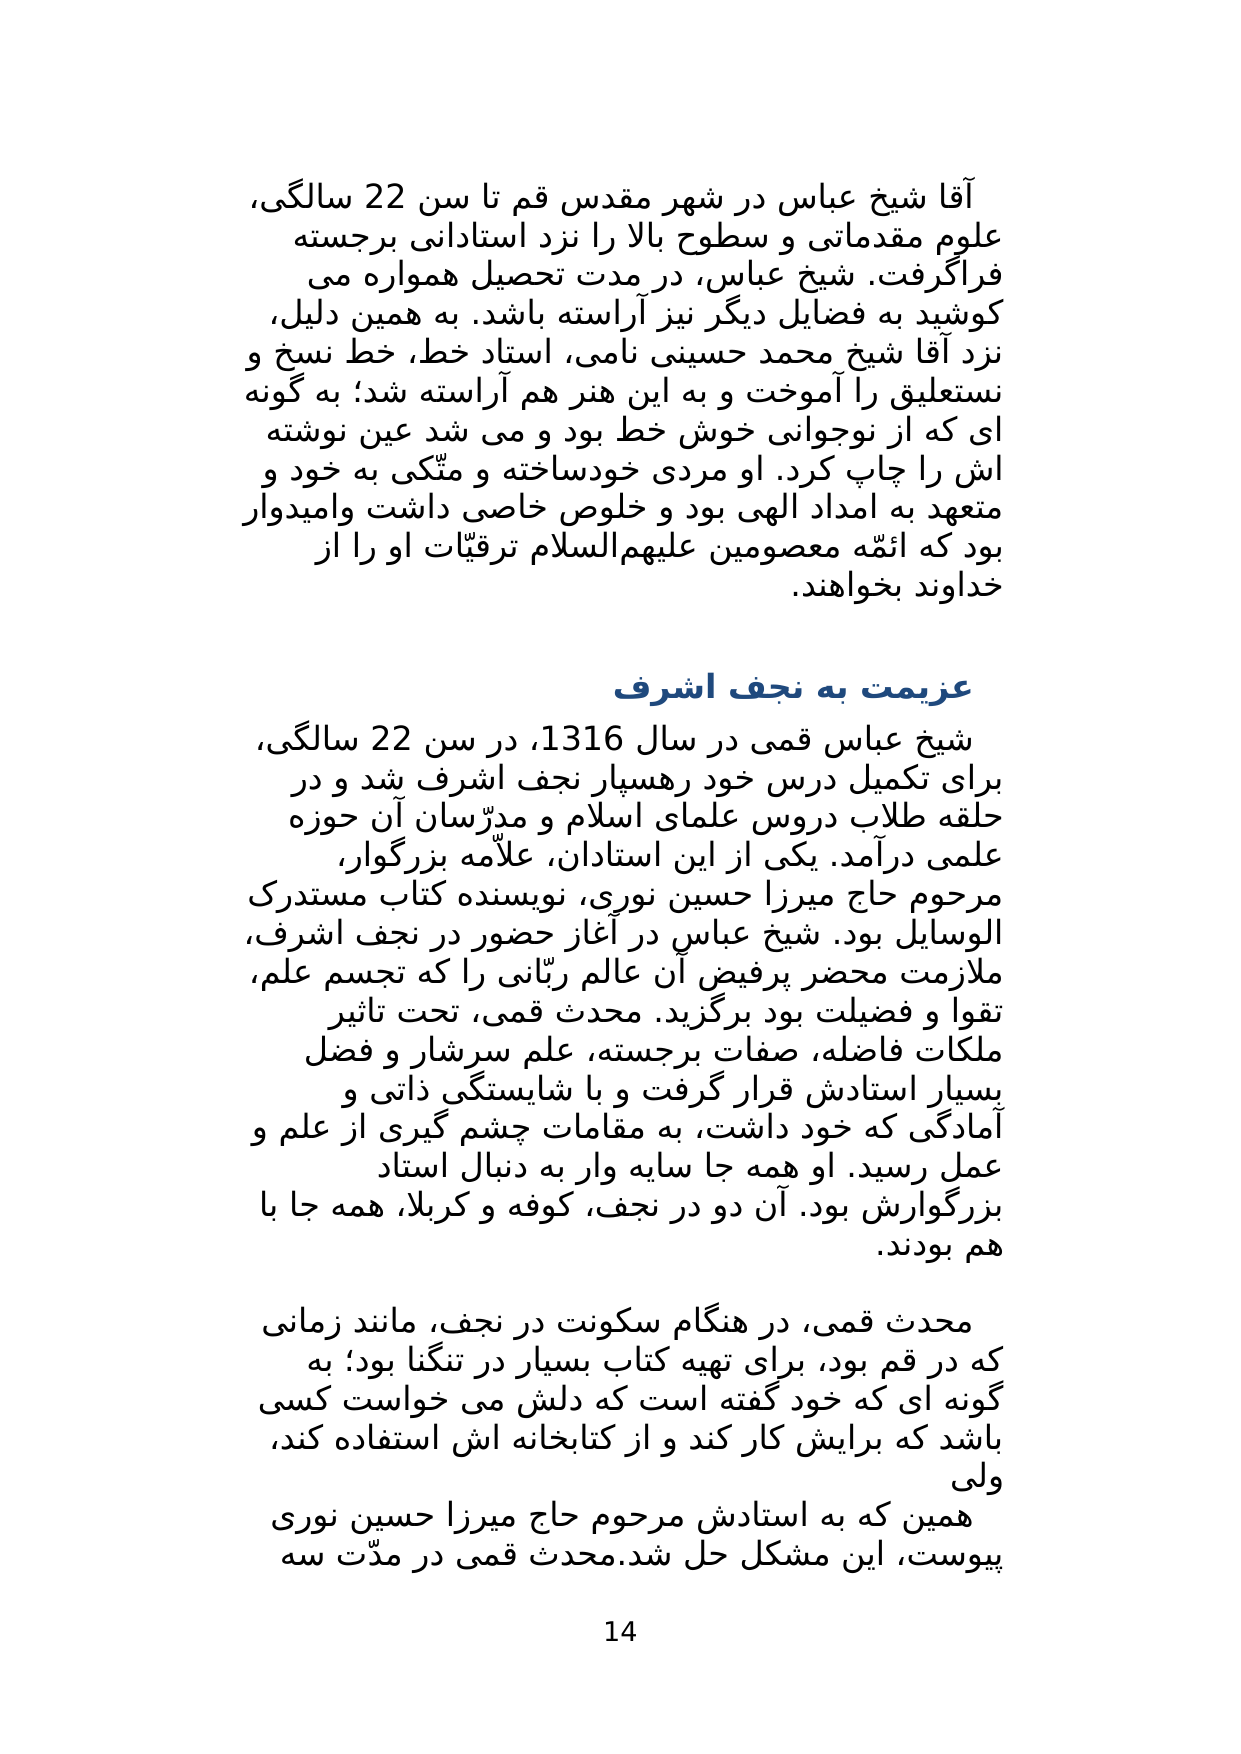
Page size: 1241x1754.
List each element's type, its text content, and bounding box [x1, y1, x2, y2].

text محدث قمی، در هنگام سکونت در نجف، مانند زمانی که در قم بود، برای تهیه کتاب بسیار در تنگنا بود؛ به گونه ای که خود گفته است که دلش می خواست کسی باشد که برایش کار کند و از کتابخانه اش استفاده کند، ولی [236, 1302, 1004, 1496]
text آقا شیخ عباس در شهر مقدس قم تا سن 22 سالگی، علوم مقدماتی و سطوح بالا را نزد استادانی برجسته فراگرفت. شیخ عباس، در مدت تحصیل همواره می کوشید به فضایل دیگر نیز آراسته باشد. به همین دلیل، نزد آقا شیخ محمد حسینی نامی، استاد خط، خط نسخ و نستعلیق را آموخت و به این هنر هم آراسته شد؛ به گونه ای که از نوجوانی خوش خط بود و می شد عین نوشته اش را چاپ کرد. او مردی خودساخته و متّکی به خود و متعهد به امداد الهی بود و خلوص خاصی داشت وامیدوار بود که ائمّه معصومین عليهم‌السلام ترقیّات او را از خداوند بخواهند. [236, 177, 1004, 604]
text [236, 1496, 1004, 1573]
text شیخ عباس قمی در سال 1316، در سن 22 سالگی، برای تکمیل درس خود رهسپار نجف اشرف شد و در حلقه طلاب دروس علمای اسلام و مدرّسان آن حوزه علمی درآمد. یکی از این استادان، علاّمه بزرگوار، مرحوم حاج میرزا حسین نوری، نویسنده کتاب مستدرک الوسایل بود. شیخ عباس در آغاز حضور در نجف اشرف، ملازمت محضر پرفیض آن عالم ربّانی را که تجسم علم، تقوا و فضیلت بود برگزید. محدث قمی، تحت تاثیر ملکات فاضله، صفات برجسته، علم سرشار و فضل بسیار استادش قرار گرفت و با شایستگی ذاتی و آمادگی که خود داشت، به مقامات چشم گیری از علم و عمل رسید. او همه جا سایه وار به دنبال استاد بزرگوارش بود. آن دو در نجف، کوفه و کربلا، همه جا با هم بودند. [236, 719, 1004, 1263]
subtitle عزیمت به نجف اشرف [236, 668, 1004, 707]
